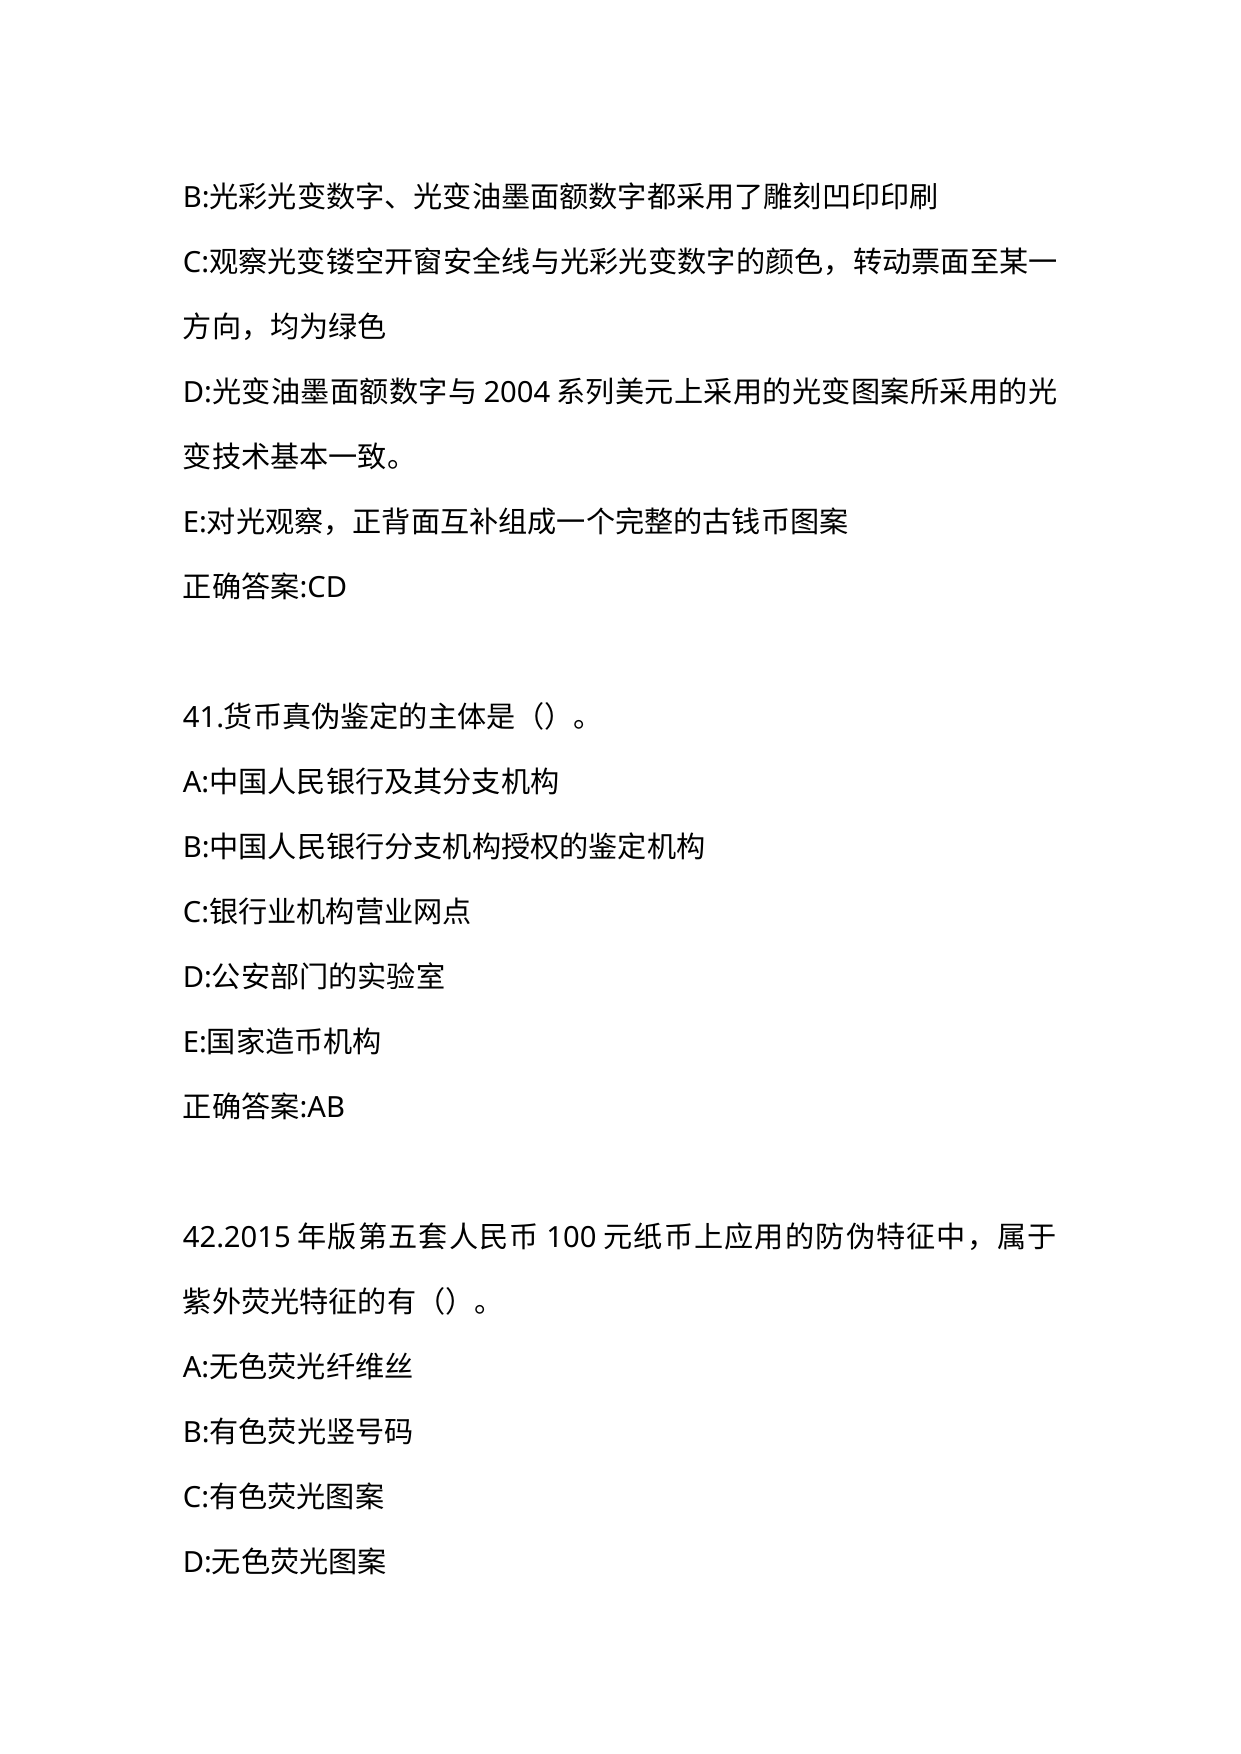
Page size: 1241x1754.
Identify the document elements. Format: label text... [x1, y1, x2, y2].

text B:中国人民银行分支机构授权的鉴定机构 [183, 812, 1058, 877]
text D:光变油墨面额数字与2004系列美元上采用的光变图案所采用的光变技术基本一致。 [183, 357, 1058, 487]
text A:无色荧光纤维丝 [183, 1332, 1058, 1397]
text B:有色荧光竖号码 [183, 1397, 1058, 1462]
text A:中国人民银行及其分支机构 [183, 747, 1058, 812]
text 正确答案:AB [183, 1072, 1058, 1137]
text D:无色荧光图案 [183, 1527, 1058, 1592]
text 41.货币真伪鉴定的主体是（）。 [183, 682, 1058, 747]
text 正确答案:CD [183, 552, 1058, 617]
text 42.2015年版第五套人民币100元纸币上应用的防伪特征中，属于紫外荧光特征的有（）。 [183, 1202, 1058, 1332]
text D:公安部门的实验室 [183, 942, 1058, 1007]
text C:观察光变镂空开窗安全线与光彩光变数字的颜色，转动票面至某一方向，均为绿色 [183, 227, 1058, 357]
text E:对光观察，正背面互补组成一个完整的古钱币图案 [183, 487, 1058, 552]
text C:有色荧光图案 [183, 1462, 1058, 1527]
text C:银行业机构营业网点 [183, 877, 1058, 942]
text E:国家造币机构 [183, 1007, 1058, 1072]
text B:光彩光变数字、光变油墨面额数字都采用了雕刻凹印印刷 [183, 162, 1058, 227]
